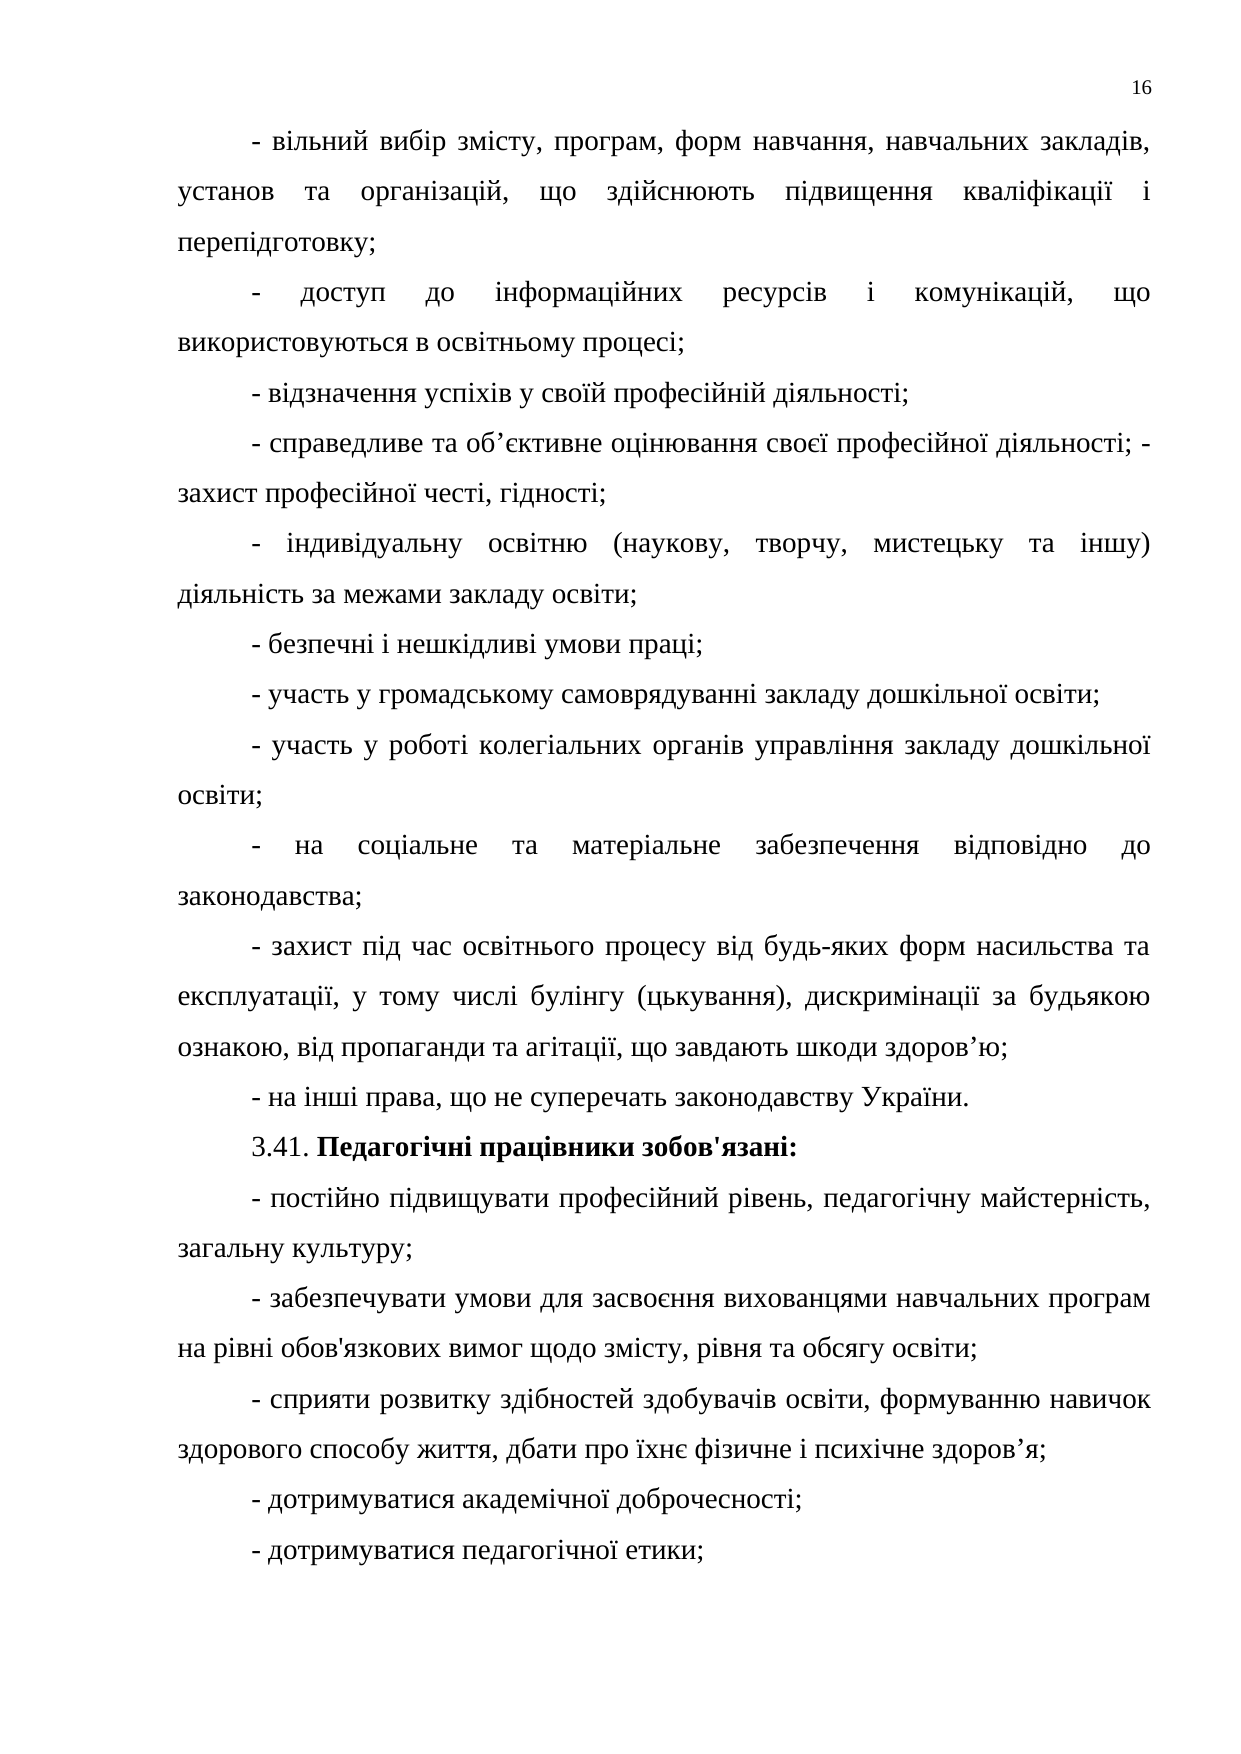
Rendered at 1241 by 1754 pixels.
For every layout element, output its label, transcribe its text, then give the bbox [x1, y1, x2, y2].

text - постійно підвищувати професійний рівень, педагогічну майстерність, загальну культуру; [177, 1180, 1152, 1263]
text - на інші права, що не суперечать законодавству України. [177, 1079, 1152, 1113]
text - дотримуватися педагогічної етики; [177, 1532, 1152, 1565]
text - відзначення успіхів у своїй професійній діяльності; [177, 375, 1152, 408]
text - справедливе та об’єктивне оцінювання своєї професійної діяльності; - захист професійної честі, гідності; [177, 425, 1152, 509]
text - індивідуальну освітню (наукову, творчу, мистецьку та іншу) діяльність за межами закладу освіти; [177, 526, 1152, 609]
text - дотримуватися академічної доброчесності; [177, 1482, 1152, 1515]
text - на соціальне та матеріальне забезпечення відповідно до законодавства; [177, 827, 1152, 911]
text 3.41. Педагогічні працівники зобов'язані: [177, 1129, 1152, 1163]
text - захист під час освітнього процесу від будь-яких форм насильства та експлуатації, у тому числі булінгу (цькування), дискримінації за будьякою ознакою, від пропаганди та агітації, що завдають шкоди здоров’ю; [177, 928, 1152, 1062]
text - забезпечувати умови для засвоєння вихованцями навчальних програм на рівні обов'язкових вимог щодо змісту, рівня та обсягу освіти; [177, 1280, 1152, 1364]
text - вільний вибір змісту, програм, форм навчання, навчальних закладів, установ та організацій, що здійснюють підвищення кваліфікації і перепідготовку; [177, 123, 1152, 257]
text - доступ до інформаційних ресурсів і комунікацій, що використовуються в освітньому процесі; [177, 274, 1152, 358]
text - безпечні і нешкідливі умови праці; [177, 626, 1152, 660]
text - участь у роботі колегіальних органів управління закладу дошкільної освіти; [177, 727, 1152, 811]
text - участь у громадському самоврядуванні закладу дошкільної освіти; [177, 677, 1152, 710]
text - сприяти розвитку здібностей здобувачів освіти, формуванню навичок здорового способу життя, дбати про їхнє фізичне і психічне здоров’я; [177, 1381, 1152, 1465]
